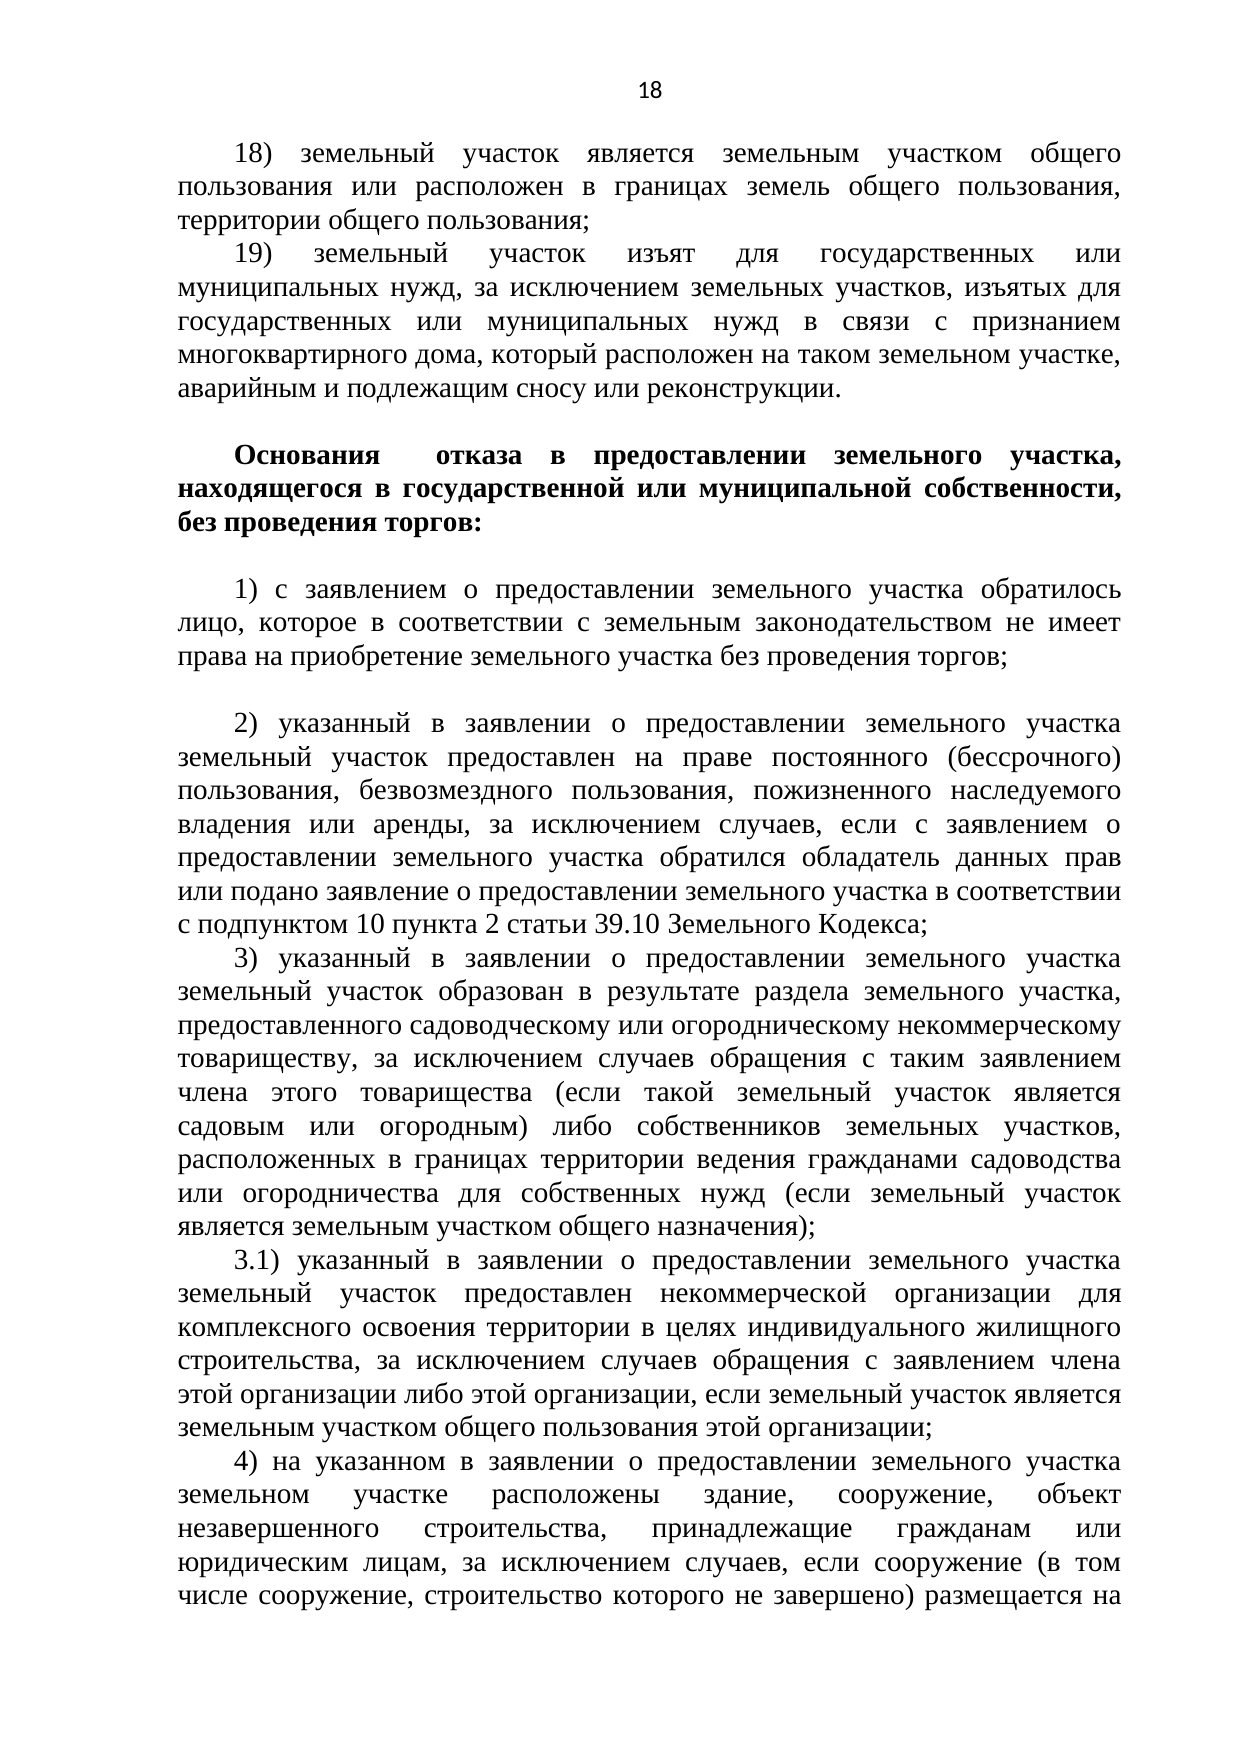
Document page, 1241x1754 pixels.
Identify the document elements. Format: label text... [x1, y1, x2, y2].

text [177, 1443, 1122, 1611]
text 1) с заявлением о предоставлении земельного участка обратилось лицо, которое в соответствии с земельным законодательством не имеет права на приобретение земельного участка без проведения торгов; [177, 571, 1122, 672]
text 18) земельный участок является земельным участком общего пользования или расположен в границах земель общего пользования, территории общего пользования; [177, 135, 1122, 236]
text 2) указанный в заявлении о предоставлении земельного участка земельный участок предоставлен на праве постоянного (бессрочного) пользования, безвозмездного пользования, пожизненного наследуемого владения или аренды, за исключением случаев, если с заявлением о предоставлении земельного участка обратился обладатель данных прав или подано заявление о предоставлении земельного участка в соответствии с подпунктом 10 пункта 2 статьи 39.10 Земельного Кодекса; [177, 705, 1122, 940]
text Основания отказа в предоставлении земельного участка, находящегося в государственной или муниципальной собственности, без проведения торгов: [177, 437, 1122, 537]
text 19) земельный участок изъят для государственных или муниципальных нужд, за исключением земельных участков, изъятых для государственных или муниципальных нужд в связи с признанием многоквартирного дома, который расположен на таком земельном участке, аварийным и подлежащим сносу или реконструкции. [177, 236, 1122, 403]
text 3) указанный в заявлении о предоставлении земельного участка земельный участок образован в результате раздела земельного участка, предоставленного садоводческому или огородническому некоммерческому товариществу, за исключением случаев обращения с таким заявлением члена этого товарищества (если такой земельный участок является садовым или огородным) либо собственников земельных участков, расположенных в границах территории ведения гражданами садоводства или огородничества для собственных нужд (если земельный участок является земельным участком общего назначения); [177, 940, 1122, 1242]
text 3.1) указанный в заявлении о предоставлении земельного участка земельный участок предоставлен некоммерческой организации для комплексного освоения территории в целях индивидуального жилищного строительства, за исключением случаев обращения с заявлением члена этой организации либо этой организации, если земельный участок является земельным участком общего пользования этой организации; [177, 1242, 1122, 1443]
